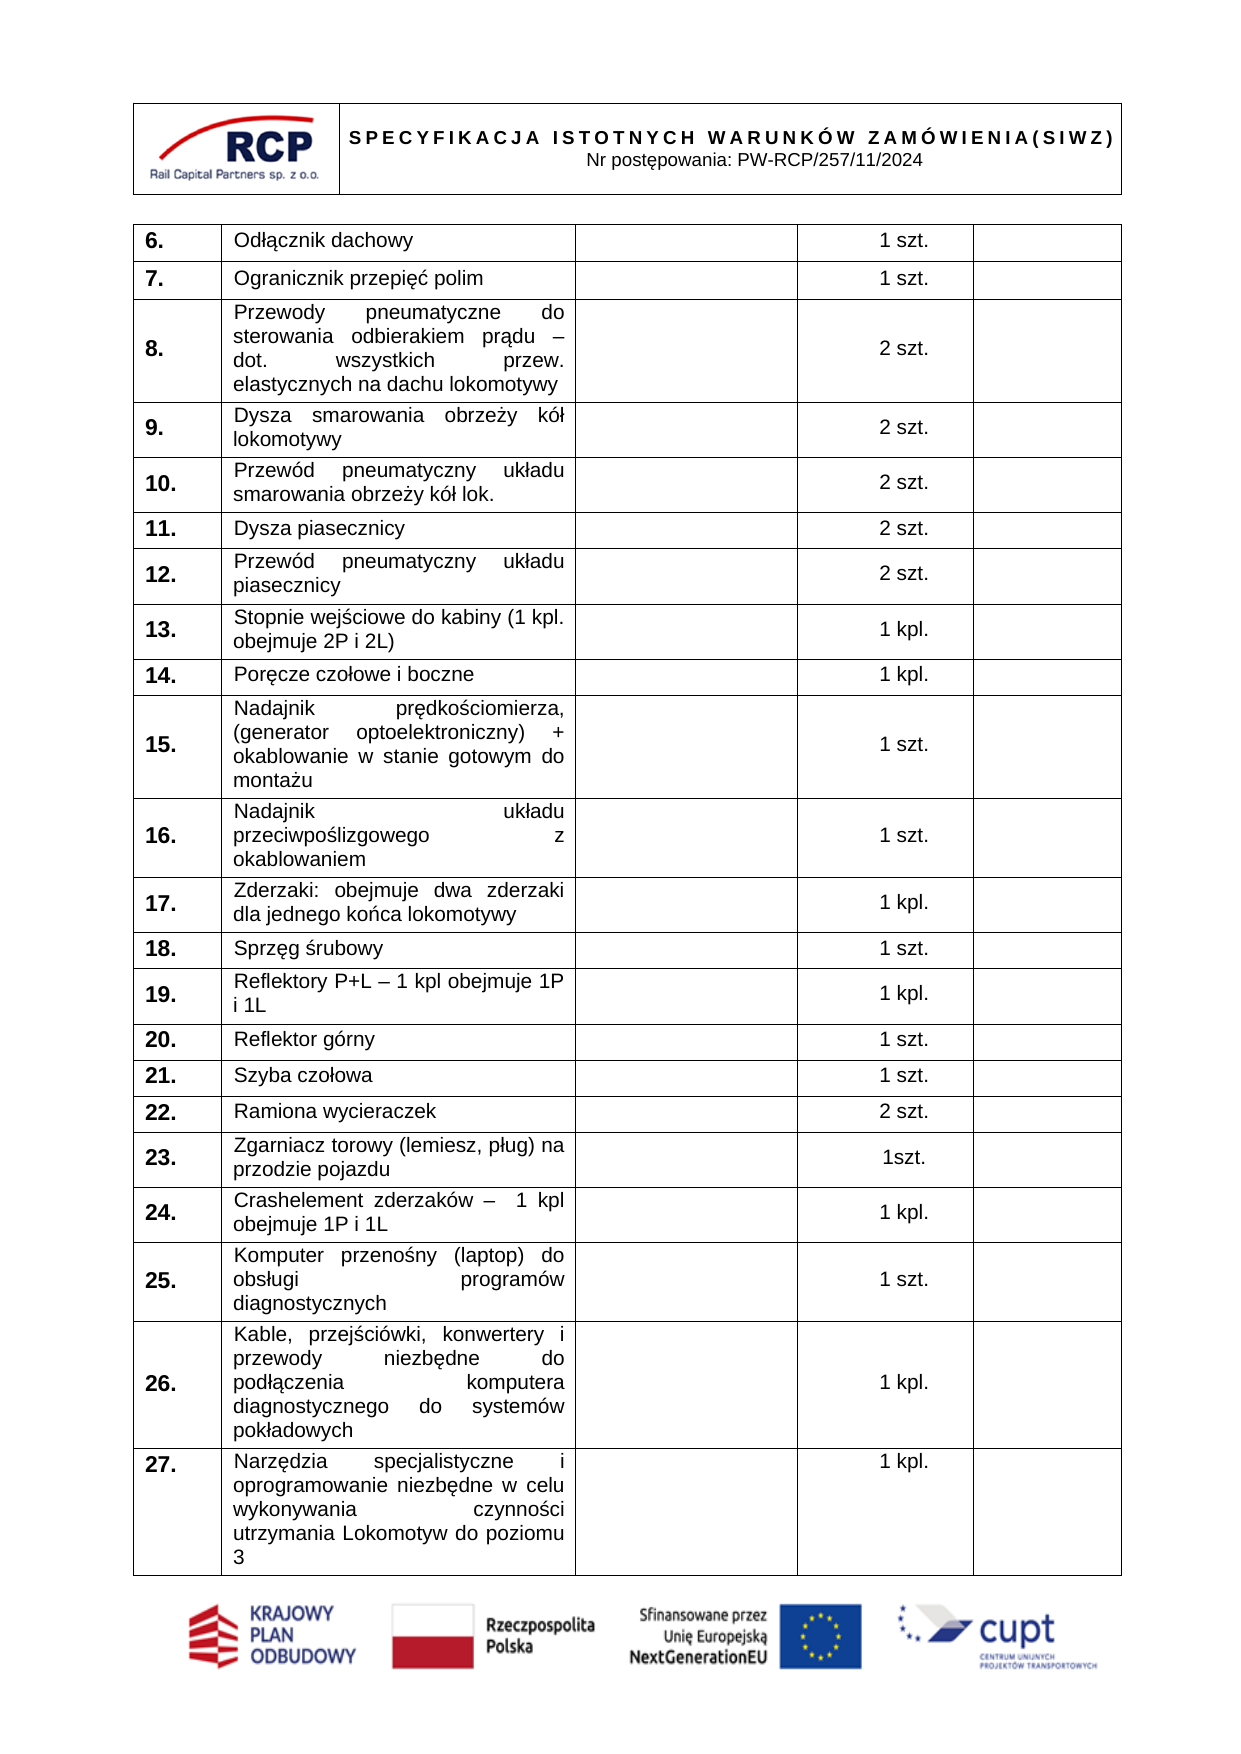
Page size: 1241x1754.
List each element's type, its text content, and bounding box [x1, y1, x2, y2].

table_cell 1szt. [798, 1133, 973, 1187]
table_cell Dysza piasecznicy [222, 513, 575, 548]
table_cell [134, 262, 221, 299]
table_cell Przewód pneumatyczny układu piasecznicy [222, 549, 575, 603]
table_cell [134, 878, 221, 932]
table_cell [576, 1243, 797, 1321]
table_cell Ogranicznik przepięć polim [222, 262, 575, 299]
table_cell Przewody pneumatyczne do sterowania odbierakiem prądu – dot. wszystkich przew. elastycznych na dachu lokomotywy [222, 300, 575, 402]
table_cell Nadajnik prędkościomierza, (generator optoelektroniczny) + okablowanie w stanie gotowym do montażu [222, 696, 575, 798]
table_cell [974, 696, 1121, 798]
table_cell Szyba czołowa [222, 1061, 575, 1096]
table_cell 1 szt. [798, 1025, 973, 1059]
table_cell 1 kpl. [798, 605, 973, 659]
table_cell Stopnie wejściowe do kabiny (1 kpl. obejmuje 2P i 2L) [222, 605, 575, 659]
table_cell [576, 799, 797, 877]
table_cell [134, 696, 221, 798]
table_cell 1 szt. [798, 1061, 973, 1096]
table_cell [974, 1322, 1121, 1448]
table_cell [576, 933, 797, 968]
table_cell 1 kpl. [798, 1449, 973, 1575]
table_cell [134, 513, 221, 548]
table_cell 1 szt. [798, 696, 973, 798]
table_cell [576, 605, 797, 659]
table_cell [576, 969, 797, 1023]
table_cell 1 kpl. [798, 878, 973, 932]
table_cell [576, 262, 797, 299]
table_cell [576, 1061, 797, 1096]
table_cell 1 szt. [798, 1243, 973, 1321]
table_cell [974, 300, 1121, 402]
table_cell 2 szt. [798, 549, 973, 603]
table_cell [134, 1322, 221, 1448]
table_cell [576, 300, 797, 402]
table_cell [576, 1449, 797, 1575]
table_cell [974, 458, 1121, 512]
table_cell 1 szt. [798, 933, 973, 968]
table_cell Zderzaki: obejmuje dwa zderzaki dla jednego końca lokomotywy [222, 878, 575, 932]
table_cell [576, 458, 797, 512]
table_cell 1 kpl. [798, 1322, 973, 1448]
table_cell 1 kpl. [798, 969, 973, 1023]
table_cell [134, 799, 221, 877]
table_cell [576, 878, 797, 932]
table_cell [974, 513, 1121, 548]
table_cell [974, 1061, 1121, 1096]
table_cell 2 szt. [798, 513, 973, 548]
table_cell 1 szt. [798, 262, 973, 299]
picture [170, 1578, 1116, 1691]
table_cell [134, 300, 221, 402]
table_cell [576, 1322, 797, 1448]
table_cell [974, 969, 1121, 1023]
table_cell 1 kpl. [798, 1188, 973, 1242]
table_cell [974, 799, 1121, 877]
table_cell [974, 1449, 1121, 1575]
table_cell Nadajnik układu przeciwpoślizgowego z okablowaniem [222, 799, 575, 877]
table_cell Reflektory P+L – 1 kpl obejmuje 1P i 1L [222, 969, 575, 1023]
table_cell [134, 225, 221, 261]
table_cell Dysza smarowania obrzeży kół lokomotywy [222, 403, 575, 457]
table_cell Reflektor górny [222, 1025, 575, 1059]
table_cell [134, 969, 221, 1023]
table_cell Odłącznik dachowy [222, 225, 575, 261]
table_cell [974, 605, 1121, 659]
table_cell [576, 549, 797, 603]
table_cell 2 szt. [798, 458, 973, 512]
table_cell [974, 1243, 1121, 1321]
table_cell [134, 1188, 221, 1242]
table_cell 2 szt. [798, 300, 973, 402]
table_cell [576, 1097, 797, 1132]
table_cell 1 szt. [798, 225, 973, 261]
table_cell 2 szt. [798, 403, 973, 457]
table_cell [974, 549, 1121, 603]
table_cell [134, 1449, 221, 1575]
table_cell 1 kpl. [798, 660, 973, 695]
table_cell [974, 1025, 1121, 1059]
table_cell [576, 513, 797, 548]
table_cell [974, 660, 1121, 695]
picture [148, 109, 319, 181]
table_cell [576, 696, 797, 798]
table_cell [134, 1243, 221, 1321]
table_cell [974, 1133, 1121, 1187]
table_cell [134, 1061, 221, 1096]
table_cell [576, 403, 797, 457]
table_cell [974, 262, 1121, 299]
table_cell [576, 1188, 797, 1242]
table_cell [134, 1025, 221, 1059]
table_cell Przewód pneumatyczny układu smarowania obrzeży kół lok. [222, 458, 575, 512]
table_cell Sprzęg śrubowy [222, 933, 575, 968]
table_cell 1 szt. [798, 799, 973, 877]
table_cell [576, 660, 797, 695]
table_cell [576, 225, 797, 261]
table_cell [134, 403, 221, 457]
table_cell [134, 933, 221, 968]
table_cell [974, 225, 1121, 261]
table_cell [974, 403, 1121, 457]
table_cell Ramiona wycieraczek [222, 1097, 575, 1132]
table_cell Komputer przenośny (laptop) do obsługi programów diagnostycznych [222, 1243, 575, 1321]
table_cell [134, 660, 221, 695]
table_cell 2 szt. [798, 1097, 973, 1132]
table_cell [134, 458, 221, 512]
table_cell Zgarniacz torowy (lemiesz, pług) na przodzie pojazdu [222, 1133, 575, 1187]
table_cell Poręcze czołowe i boczne [222, 660, 575, 695]
table_cell [974, 878, 1121, 932]
table_cell Crashelement zderzaków – 1 kpl obejmuje 1P i 1L [222, 1188, 575, 1242]
table_cell [974, 1097, 1121, 1132]
table_cell [576, 1133, 797, 1187]
table_cell [134, 1097, 221, 1132]
table_cell [134, 605, 221, 659]
table_cell [974, 933, 1121, 968]
table_cell [134, 549, 221, 603]
table_cell [576, 1025, 797, 1059]
table_cell [974, 1188, 1121, 1242]
table_cell [134, 1133, 221, 1187]
table_cell Kable, przejściówki, konwertery i przewody niezbędne do podłączenia komputera diagnostycznego do systemów pokładowych [222, 1322, 575, 1448]
